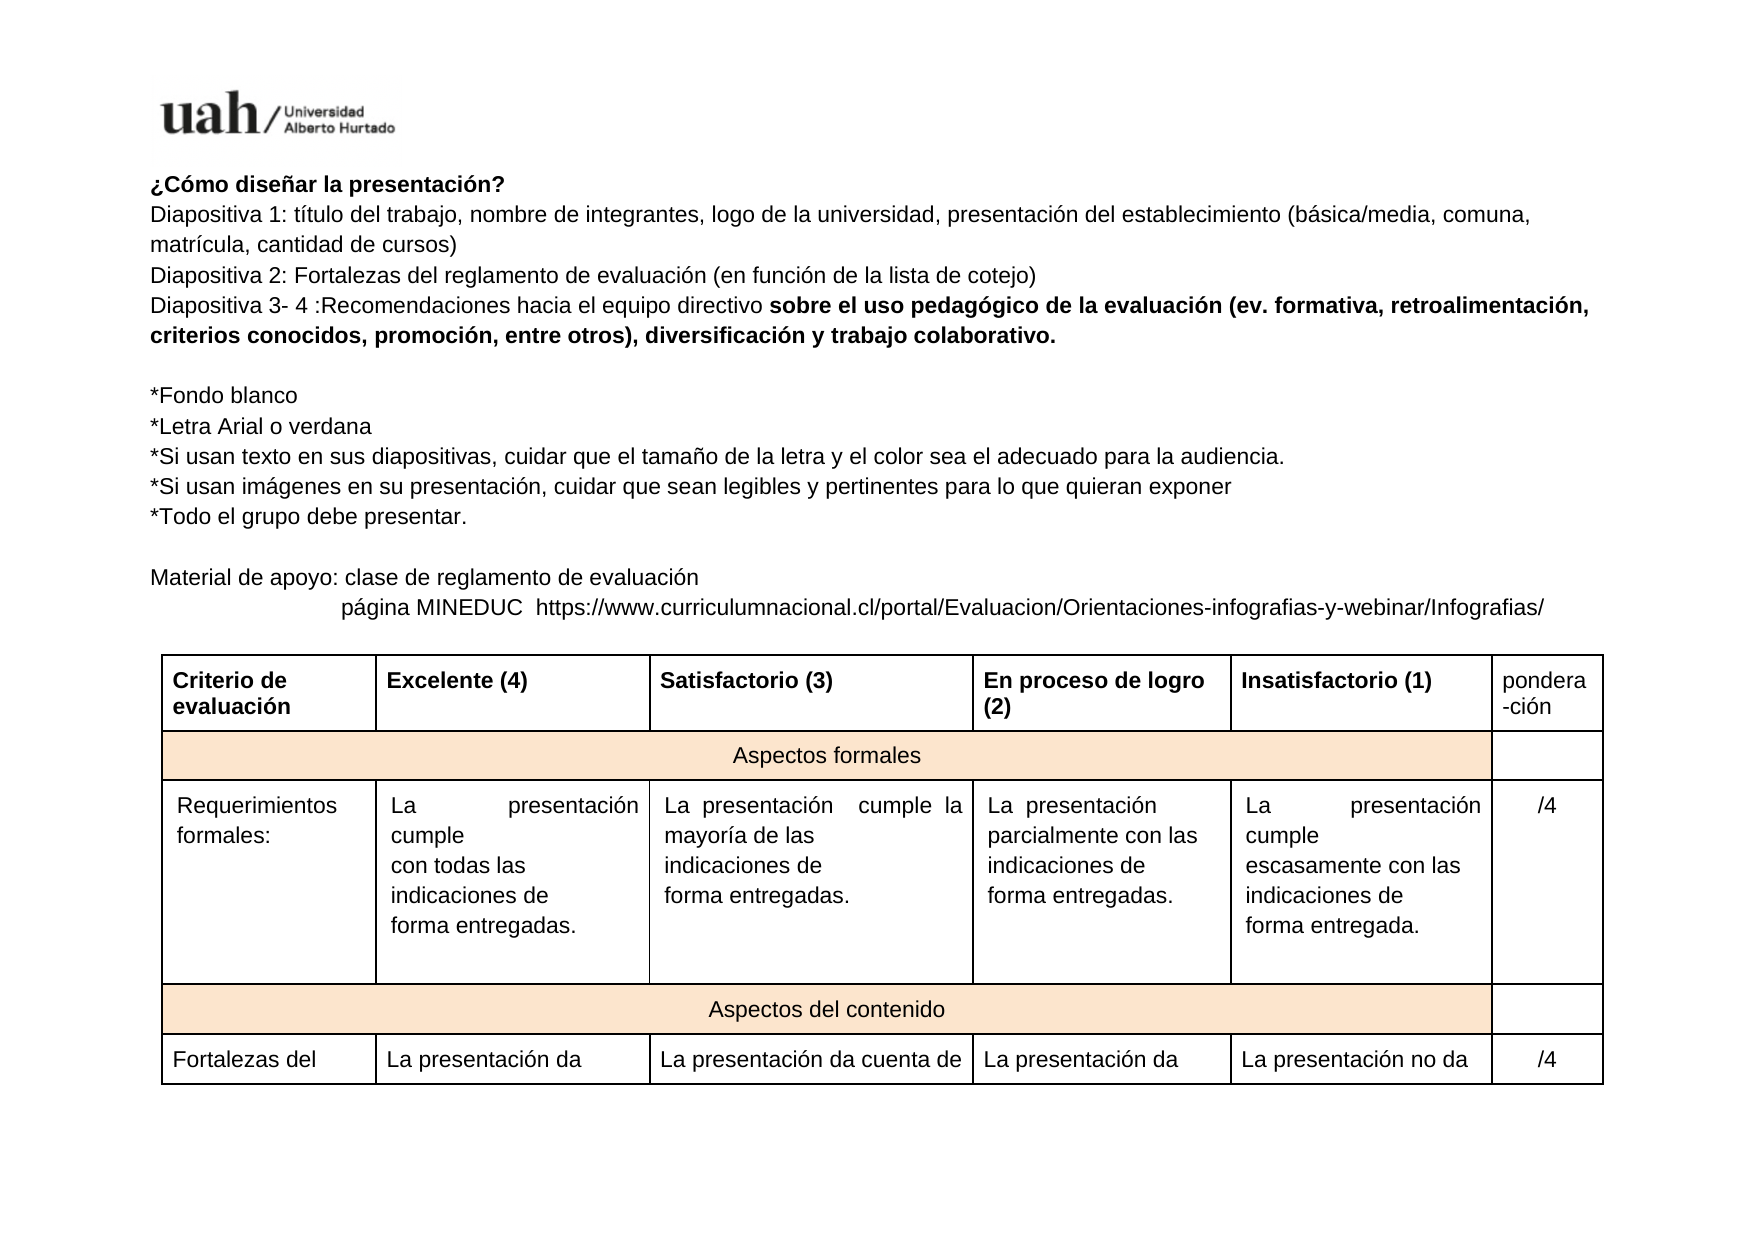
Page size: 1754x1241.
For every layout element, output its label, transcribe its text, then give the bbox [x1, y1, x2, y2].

table_cell Aspectos del contenido [163, 985, 1491, 1033]
text Diapositiva 1: título del trabajo, nombre de integrantes, logo de la universidad, presentación del establecimiento (básica/media, comuna, matrícula, cantidad de cursos) [150, 201, 1604, 258]
table_header Insatisfactorio (1) [1232, 656, 1491, 730]
table_cell /4 [1493, 781, 1602, 983]
text Diapositiva 3- 4 :Recomendaciones hacia el equipo directivo sobre el uso pedagógico de la evaluación (ev. formativa, retroalimentación, criterios conocidos, promoción, entre otros), diversificación y trabajo colaborativo. [150, 292, 1604, 348]
picture [150, 75, 403, 167]
table_cell Requerimientos formales: [163, 781, 375, 983]
table_header pondera-ción [1493, 656, 1602, 730]
table_cell /4 [1493, 1035, 1602, 1083]
text ¿Cómo diseñar la presentación? [150, 171, 1604, 197]
text Material de apoyo: clase de reglamento de evaluación [150, 564, 1604, 590]
table_header Satisfactorio (3) [651, 656, 972, 730]
table_cell La presentación cumple escasamente con las indicaciones de forma entregada. [1232, 781, 1491, 983]
table_header Criterio de evaluación [163, 656, 375, 730]
table_cell [1493, 732, 1602, 779]
table_cell La presentación parcialmente con las indicaciones de forma entregadas. [974, 781, 1230, 983]
table_cell La presentación da cuenta de 1 fortalezas del RE en función de la lista de cotejo presentada. [974, 1035, 1230, 1083]
table_cell Aspectos formales [163, 732, 1491, 779]
table_header En proceso de logro (2) [974, 656, 1230, 730]
table_cell La presentación cumple la mayoría de las indicaciones de forma entregadas. [650, 781, 972, 983]
text *Todo el grupo debe presentar. [150, 503, 1604, 529]
text *Letra Arial o verdana [150, 413, 1604, 439]
text página MINEDUC https://www.curriculumnacional.cl/portal/Evaluacion/Orientaciones-infografias-y-webinar/Infografias/ [150, 594, 1604, 620]
table_cell La presentación cumple con todas las indicaciones de forma entregadas. [377, 781, 649, 983]
text Diapositiva 2: Fortalezas del reglamento de evaluación (en función de la lista de cotejo) [150, 262, 1604, 288]
table_cell [1493, 985, 1602, 1033]
table_cell La presentación da cuenta de 3 fortalezas del RE en función de la lista de cotejo presentada. [377, 1035, 649, 1083]
text *Si usan texto en sus diapositivas, cuidar que el tamaño de la letra y el color sea el adecuado para la audiencia. [150, 443, 1604, 469]
table_header Excelente (4) [377, 656, 649, 730]
text *Si usan imágenes en su presentación, cuidar que sean legibles y pertinentes para lo que quieran exponer [150, 473, 1604, 499]
table_cell La presentación da cuenta de 2 fortalezas del RE en función de la lista de cotejo presentada. [651, 1035, 972, 1083]
text *Fondo blanco [150, 382, 1604, 409]
table_cell La presentación no da cuenta de las fortalezas del RE. [1232, 1035, 1491, 1083]
table_cell Fortalezas del Reglamento de evaluación [163, 1035, 375, 1083]
